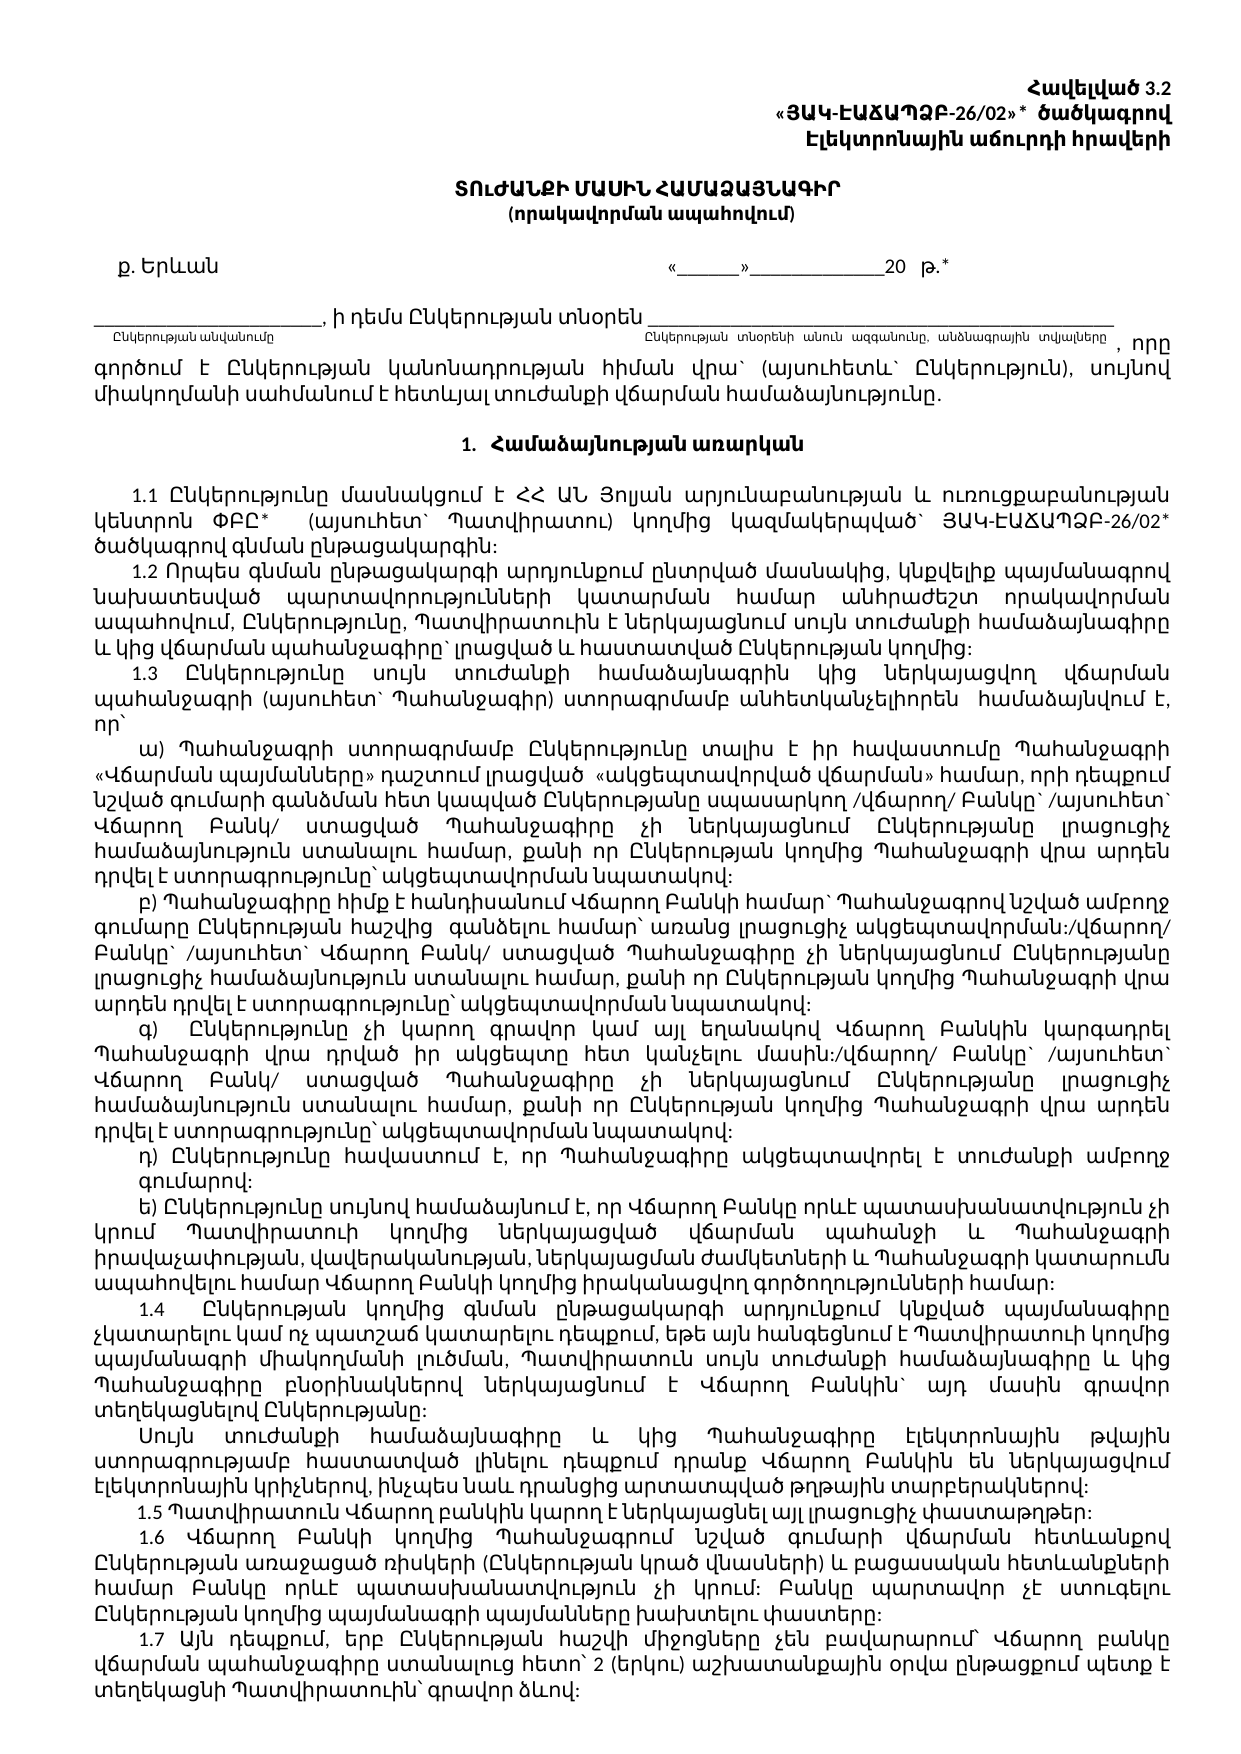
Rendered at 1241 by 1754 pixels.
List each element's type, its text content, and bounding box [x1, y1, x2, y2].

text ՏՈւԺԱՆՔԻ ՄԱՍԻՆ ՀԱՄԱՁԱՅՆԱԳԻՐ [94, 177, 1171, 202]
text բ) Պահանջագիրը հիմք է հանդիսանում Վճարող Բանկի համար` Պահանջագրով նշված ամբողջ գումարը Ընկերության հաշվից գանձելու համար՝ առանց լրացուցիչ ակցեպտավորման:/վճարող/ Բանկը` /այսուհետ` Վճարող Բանկ/ ստացված Պահանջագիրը չի ներկայացնում Ընկերությանը լրացուցիչ համաձայնություն ստանալու համար, քանի որ Ընկերության կողմից Պահանջագրի վրա արդեն դրվել է ստորագրությունը՝ ակցեպտավորման նպատակով: [94, 889, 1171, 1016]
text Ընկերության անվանումը Ընկերության տնօրենի անուն ազգանունը, անձնագրային տվյալները , որը գործում է Ընկերության կանոնադրության հիման վրա` (այսուհետև` Ընկերություն), սույնով միակողմանի սահմանում է հետևյալ տուժանքի վճարման համաձայնությունը. [94, 330, 1171, 406]
text 1.5 Պատվիրատուն Վճարող բանկին կարող է ներկայացնել այլ լրացուցիչ փաստաթղթեր: [94, 1499, 1171, 1524]
text գ) Ընկերությունը չի կարող գրավոր կամ այլ եղանակով Վճարող Բանկին կարգադրել Պահանջագրի վրա դրված իր ակցեպտը հետ կանչելու մասին:/վճարող/ Բանկը` /այսուհետ` Վճարող Բանկ/ ստացված Պահանջագիրը չի ներկայացնում Ընկերությանը լրացուցիչ համաձայնություն ստանալու համար, քանի որ Ընկերության կողմից Պահանջագրի վրա արդեն դրվել է ստորագրությունը՝ ակցեպտավորման նպատակով: [94, 1016, 1171, 1143]
text 1.3 Ընկերությունը սույն տուժանքի համաձայնագրին կից ներկայացվող վճարման պահանջագրի (այսուհետ` Պահանջագիր) ստորագրմամբ անհետկանչելիորեն համաձայնվում է, որ՝ [94, 660, 1171, 737]
text 1.4 Ընկերության կողմից գնման ընթացակարգի արդյունքում կնքված պայմանագիրը չկատարելու կամ ոչ պատշաճ կատարելու դեպքում, եթե այն հանգեցնում է Պատվիրատուի կողմից պայմանագրի միակողմանի լուծման, Պատվիրատուն սույն տուժանքի համաձայնագիրը և կից Պահանջագիրը բնօրինակներով ներկայացնում է Վճարող Բանկին` այդ մասին գրավոր տեղեկացնելով Ընկերությանը: [94, 1296, 1171, 1423]
text 1.6 Վճարող Բանկի կողմից Պահանջագրում նշված գումարի վճարման հետևանքով Ընկերության առաջացած ռիսկերի (Ընկերության կրած վնասների) և բացասական հետևանքների համար Բանկը որևէ պատասխանատվություն չի կրում: Բանկը պարտավոր չէ ստուգելու Ընկերության կողմից պայմանագրի պայմանները խախտելու փաստերը: [94, 1524, 1171, 1626]
text 1.2 Որպես գնման ընթացակարգի արդյունքում ընտրված մասնակից, կնքվելիք պայմանագրով նախատեսված պարտավորությունների կատարման համար անհրաժեշտ որակավորման ապահովում, Ընկերությունը, Պատվիրատուին է ներկայացնում սույն տուժանքի համաձայնագիրը և կից վճարման պահանջագիրը` լրացված և հաստատված Ընկերության կողմից: [94, 559, 1171, 660]
text (որակավորման ապահովում) [94, 202, 1171, 225]
text 1.7 Այն դեպքում, երբ Ընկերության հաշվի միջոցները չեն բավարարում՝ Վճարող բանկը վճարման պահանջագիրը ստանալուց հետո՝ 2 (երկու) աշխատանքային օրվա ընթացքում պետք է տեղեկացնի Պատվիրատուին՝ գրավոր ձևով: [94, 1626, 1171, 1702]
text դ) Ընկերությունը հավաստում է, որ Պահանջագիրը ակցեպտավորել է տուժանքի ամբողջ գումարով: [138, 1143, 1171, 1194]
text 1. Համաձայնության առարկան [94, 432, 1171, 457]
text Էլեկտրոնային աճուրդի հրավերի [94, 126, 1171, 151]
text 1.1 Ընկերությունը մասնակցում է ՀՀ ԱՆ Յոլյան արյունաբանության և ուռուցքաբանության կենտրոն ՓԲԸ* (այսուհետ` Պատվիրատու) կողմից կազմակերպված` ՅԱԿ-ԷԱՃԱՊՁԲ-26/02* ծածկագրով գնման ընթացակարգին: [94, 482, 1171, 559]
text ______________________, ի դեմս Ընկերության տնօրեն _____________________________________________ [94, 304, 1171, 330]
text Սույն տուժանքի համաձայնագիրը և կից Պահանջագիրը էլեկտրոնային թվային ստորագրությամբ հաստատված լինելու դեպքում դրանք Վճարող Բանկին են ներկայացվում էլեկտրոնային կրիչներով, ինչպես նաև դրանցից արտատպված թղթային տարբերակներով: [94, 1423, 1171, 1499]
text ա) Պահանջագրի ստորագրմամբ Ընկերությունը տալիս է իր հավաստումը Պահանջագրի «Վճարման պայմանները» դաշտում լրացված «ակցեպտավորված վճարման» համար, որի դեպքում նշված գումարի գանձման հետ կապված Ընկերությանը սպասարկող /վճարող/ Բանկը` /այսուհետ` Վճարող Բանկ/ ստացված Պահանջագիրը չի ներկայացնում Ընկերությանը լրացուցիչ համաձայնություն ստանալու համար, քանի որ Ընկերության կողմից Պահանջագրի վրա արդեն դրվել է ստորագրությունը՝ ակցեպտավորման նպատակով: [94, 737, 1171, 889]
text «ՅԱԿ-ԷԱՃԱՊՁԲ-26/02»* ծածկագրով [94, 100, 1171, 126]
text ք. Երևան «______»_____________20 թ.* [94, 254, 1171, 279]
text ե) Ընկերությունը սույնով համաձայնում է, որ Վճարող Բանկը որևէ պատասխանատվություն չի կրում Պատվիրատուի կողմից ներկայացված վճարման պահանջի և Պահանջագրի իրավաչափության, վավերականության, ներկայացման ժամկետների և Պահանջագրի կատարումն ապահովելու համար Վճարող Բանկի կողմից իրականացվող գործողությունների համար: [94, 1194, 1171, 1296]
text Հավելված 3.2 [94, 75, 1171, 100]
